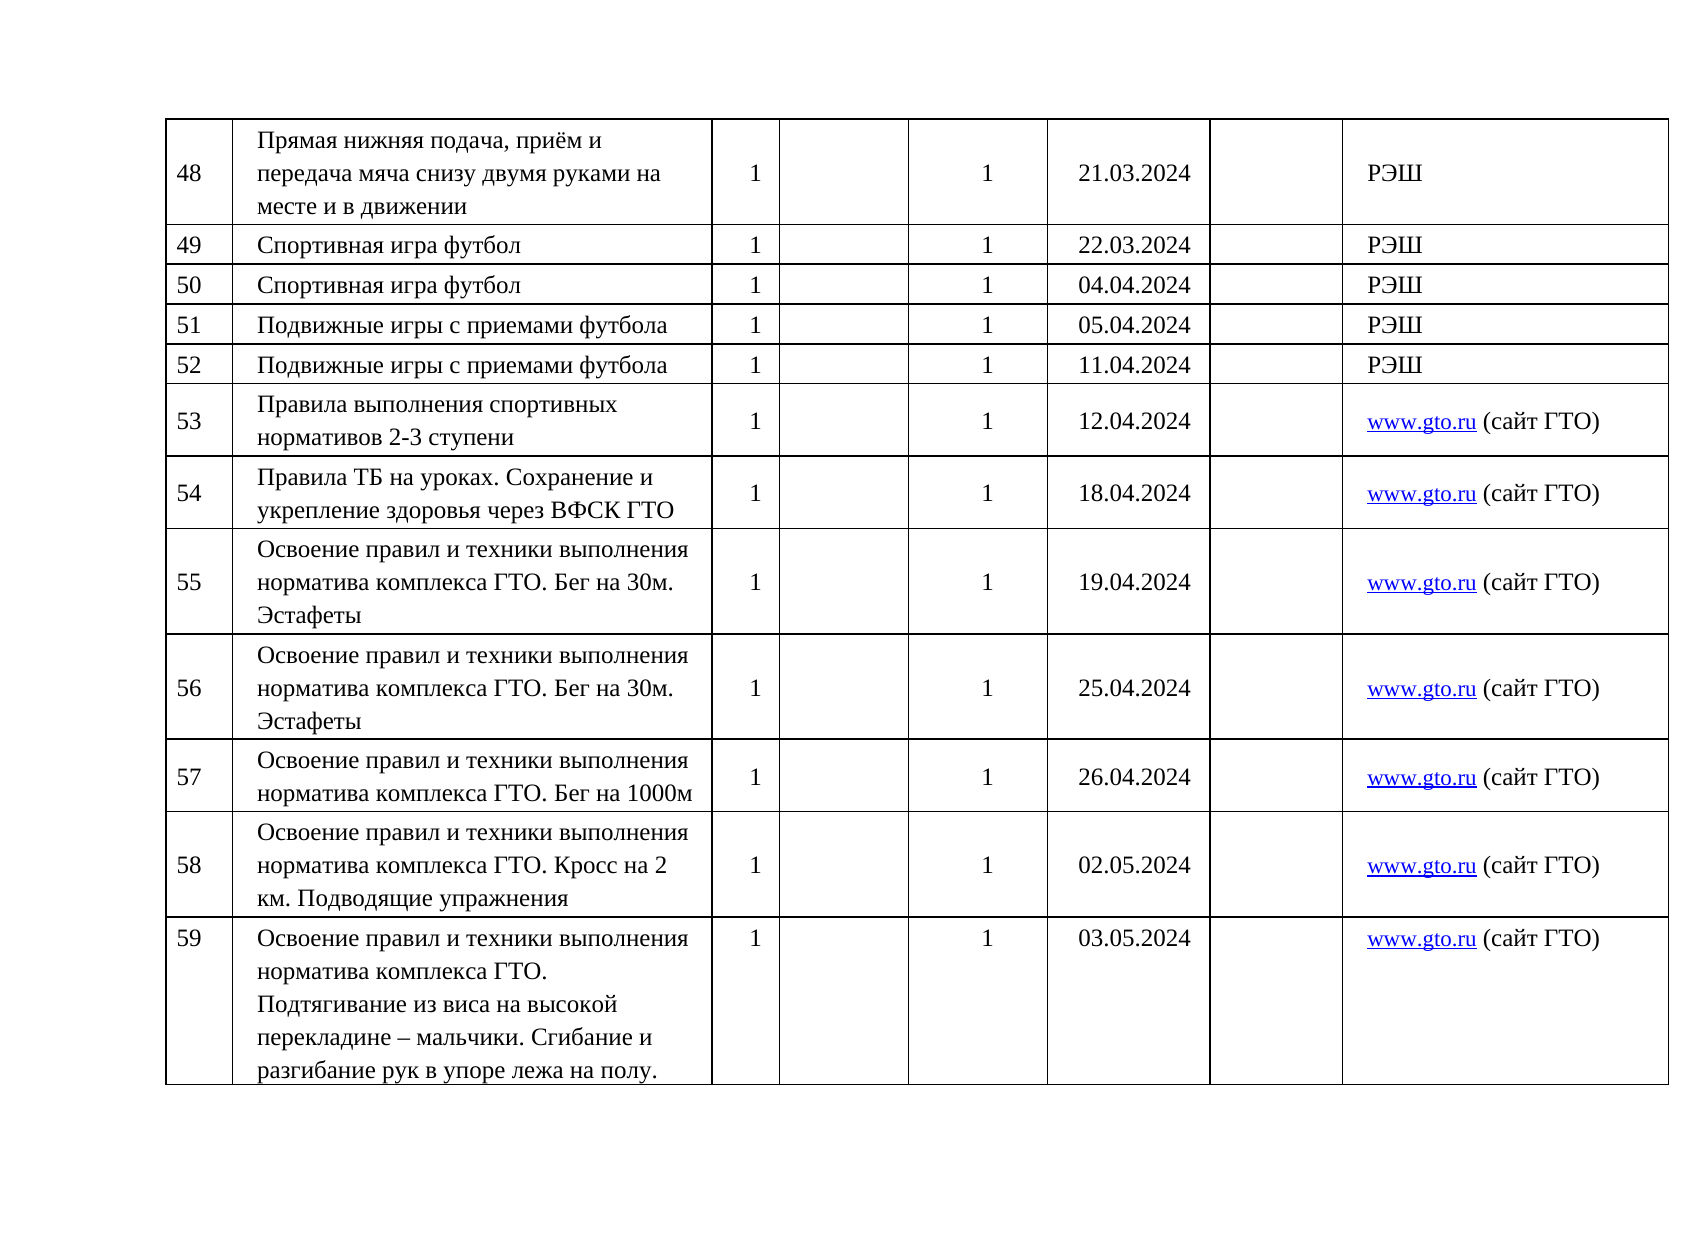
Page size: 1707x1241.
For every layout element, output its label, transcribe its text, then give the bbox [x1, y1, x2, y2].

table_cell 59 [167, 918, 232, 1084]
table_cell 52 [167, 345, 232, 383]
table_cell [1211, 740, 1342, 811]
table_cell 18.04.2024 [1048, 457, 1209, 527]
table_cell [780, 529, 908, 633]
table_cell 1 [713, 457, 779, 527]
table_cell Правила выполнения спортивных нормативов 2-3 ступени [233, 384, 711, 455]
table_cell 03.05.2024 [1048, 918, 1209, 1084]
table_cell [780, 812, 908, 916]
table_cell РЭШ [1343, 265, 1668, 303]
table_cell 12.04.2024 [1048, 384, 1209, 455]
table_cell 1 [909, 740, 1047, 811]
table_cell 1 [713, 345, 779, 383]
table_cell 1 [713, 812, 779, 916]
table_cell www.gto.ru (сайт ГТО) [1343, 384, 1668, 455]
table_cell 1 [909, 225, 1047, 263]
table_cell Подвижные игры с приемами футбола [233, 305, 711, 343]
table_cell 26.04.2024 [1048, 740, 1209, 811]
table_cell 1 [713, 305, 779, 343]
table_cell РЭШ [1343, 225, 1668, 263]
table_cell Правила ТБ на уроках. Сохранение и укрепление здоровья через ВФСК ГТО [233, 457, 711, 527]
table_cell 1 [909, 635, 1047, 738]
table_cell [1211, 305, 1342, 343]
table_cell [780, 635, 908, 738]
table_cell Подвижные игры с приемами футбола [233, 345, 711, 383]
table_cell 1 [713, 740, 779, 811]
table_cell 04.04.2024 [1048, 265, 1209, 303]
table_cell 19.04.2024 [1048, 529, 1209, 633]
table_cell 25.04.2024 [1048, 635, 1209, 738]
table_cell [1211, 635, 1342, 738]
table_cell 21.03.2024 [1048, 120, 1209, 223]
table_cell 02.05.2024 [1048, 812, 1209, 916]
table_cell www.gto.ru (сайт ГТО) [1343, 457, 1668, 527]
table_cell www.gto.ru (сайт ГТО) [1343, 740, 1668, 811]
table_cell 58 [167, 812, 232, 916]
table_cell 1 [909, 457, 1047, 527]
table_cell Освоение правил и техники выполнения норматива комплекса ГТО. Бег на 30м. Эстафеты [233, 635, 711, 738]
table_cell [780, 305, 908, 343]
table_cell 1 [713, 225, 779, 263]
table_cell 1 [713, 635, 779, 738]
table_cell 51 [167, 305, 232, 343]
table_cell 55 [167, 529, 232, 633]
table_cell 1 [713, 265, 779, 303]
table_cell Спортивная игра футбол [233, 265, 711, 303]
table_cell 56 [167, 635, 232, 738]
table_cell [1211, 457, 1342, 527]
table_cell [780, 265, 908, 303]
table_cell [780, 345, 908, 383]
table_cell [1211, 345, 1342, 383]
table_cell [780, 120, 908, 223]
table_cell [780, 918, 908, 1084]
table_cell [1211, 384, 1342, 455]
table_cell [780, 384, 908, 455]
table_cell www.gto.ru (сайт ГТО) [1343, 812, 1668, 916]
table_cell [780, 457, 908, 527]
table_cell РЭШ [1343, 120, 1668, 223]
table_cell 1 [909, 305, 1047, 343]
table_cell 48 [167, 120, 232, 223]
table_cell www.gto.ru (сайт ГТО) [1343, 635, 1668, 738]
table_cell 50 [167, 265, 232, 303]
table_cell [780, 225, 908, 263]
table_cell 1 [909, 265, 1047, 303]
table_cell 1 [909, 529, 1047, 633]
table_cell [1211, 812, 1342, 916]
table_cell Освоение правил и техники выполнения норматива комплекса ГТО. Бег на 1000м [233, 740, 711, 811]
table_cell 1 [909, 345, 1047, 383]
table_cell 1 [713, 384, 779, 455]
table_cell www.gto.ru (сайт ГТО) [1343, 529, 1668, 633]
table_cell [1211, 265, 1342, 303]
table_cell РЭШ [1343, 305, 1668, 343]
table_cell 11.04.2024 [1048, 345, 1209, 383]
table_cell 1 [713, 918, 779, 1084]
table_cell Спортивная игра футбол [233, 225, 711, 263]
table_cell [780, 740, 908, 811]
table_cell 57 [167, 740, 232, 811]
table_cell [233, 918, 711, 1084]
table_cell [1211, 120, 1342, 223]
table_cell 1 [713, 120, 779, 223]
table_cell 53 [167, 384, 232, 455]
table_cell [1211, 225, 1342, 263]
table_cell 1 [909, 384, 1047, 455]
table_cell РЭШ [1343, 345, 1668, 383]
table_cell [1343, 918, 1668, 1084]
table_cell Освоение правил и техники выполнения норматива комплекса ГТО. Кросс на 2 км. Подводящие упражнения [233, 812, 711, 916]
table_cell 1 [909, 812, 1047, 916]
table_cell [233, 120, 711, 223]
table_cell 1 [713, 529, 779, 633]
table_cell 1 [909, 918, 1047, 1084]
table_cell 22.03.2024 [1048, 225, 1209, 263]
table_cell Освоение правил и техники выполнения норматива комплекса ГТО. Бег на 30м. Эстафеты [233, 529, 711, 633]
table_cell [1211, 918, 1342, 1084]
table_cell 05.04.2024 [1048, 305, 1209, 343]
table_cell 54 [167, 457, 232, 527]
table_cell 49 [167, 225, 232, 263]
table_cell [1211, 529, 1342, 633]
table_cell 1 [909, 120, 1047, 223]
